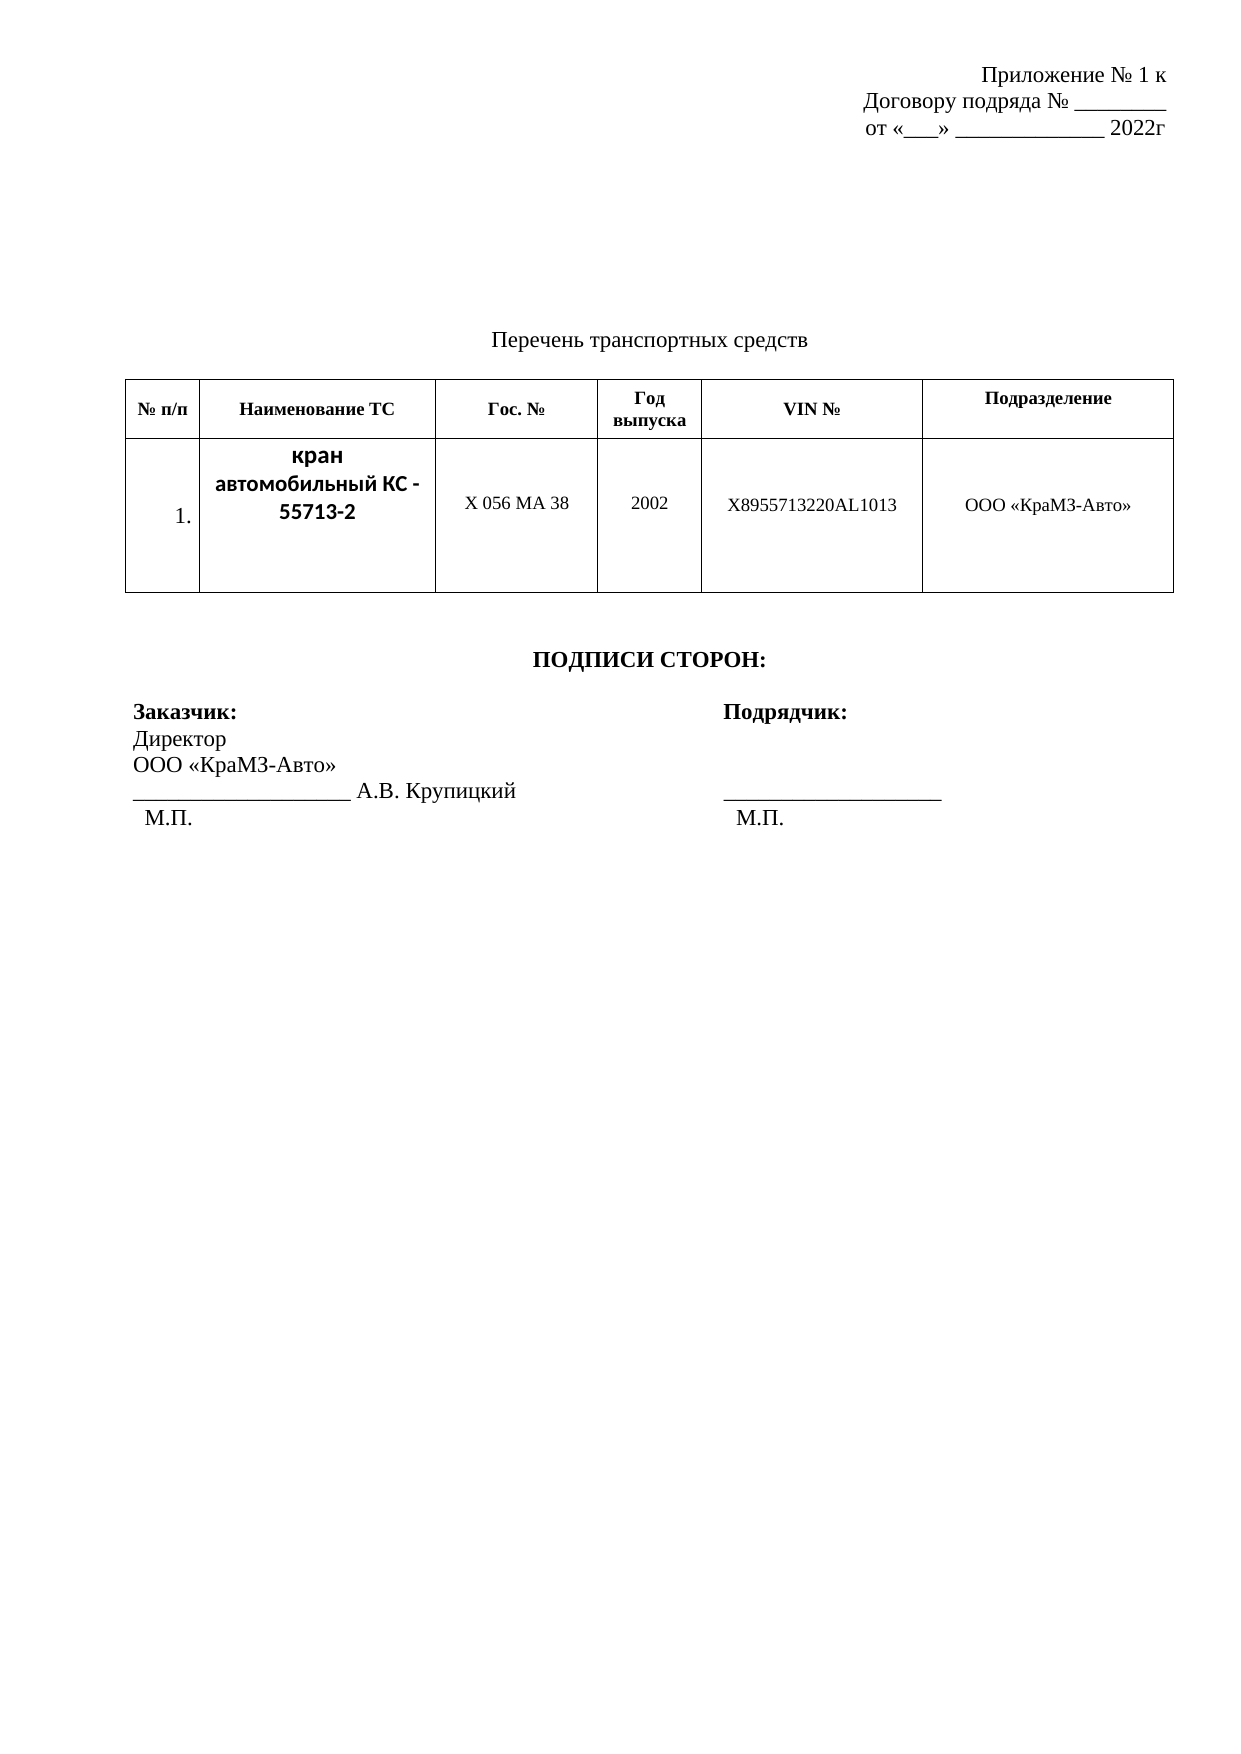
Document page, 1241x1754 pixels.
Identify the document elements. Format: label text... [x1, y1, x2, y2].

table_header Год выпуска [598, 380, 701, 438]
table_cell ООО «КраМЗ-Авто» [923, 439, 1173, 592]
table_cell Х8955713220АL1013 [702, 439, 922, 592]
text ПОДПИСИ СТОРОН: [133, 646, 1166, 672]
table_cell 2002 [598, 439, 701, 592]
text ___________________ А.В. Крупицкий ___________________ [133, 777, 1166, 804]
text М.П. М.П. [133, 804, 1166, 830]
table_cell кран автомобильный КС -55713-2 [200, 439, 435, 592]
text Приложение № 1 к [133, 61, 1166, 87]
table_header Наименование ТС [200, 380, 435, 438]
table_cell [126, 439, 199, 592]
text от «___» _____________ 2022г [133, 113, 1166, 140]
text Заказчик: Подрядчик: [133, 698, 1166, 725]
table_cell Х 056 МА 38 [436, 439, 597, 592]
table_header Гос. № [436, 380, 597, 438]
table_header Подразделение [923, 380, 1173, 438]
text Перечень транспортных средств [133, 326, 1166, 352]
text ООО «КраМЗ-Авто» [133, 751, 1166, 777]
table_header VIN № [702, 380, 922, 438]
text Договору подряда № ________ [133, 87, 1166, 113]
text Директор [133, 725, 1166, 751]
table_header № п/п [126, 380, 199, 438]
